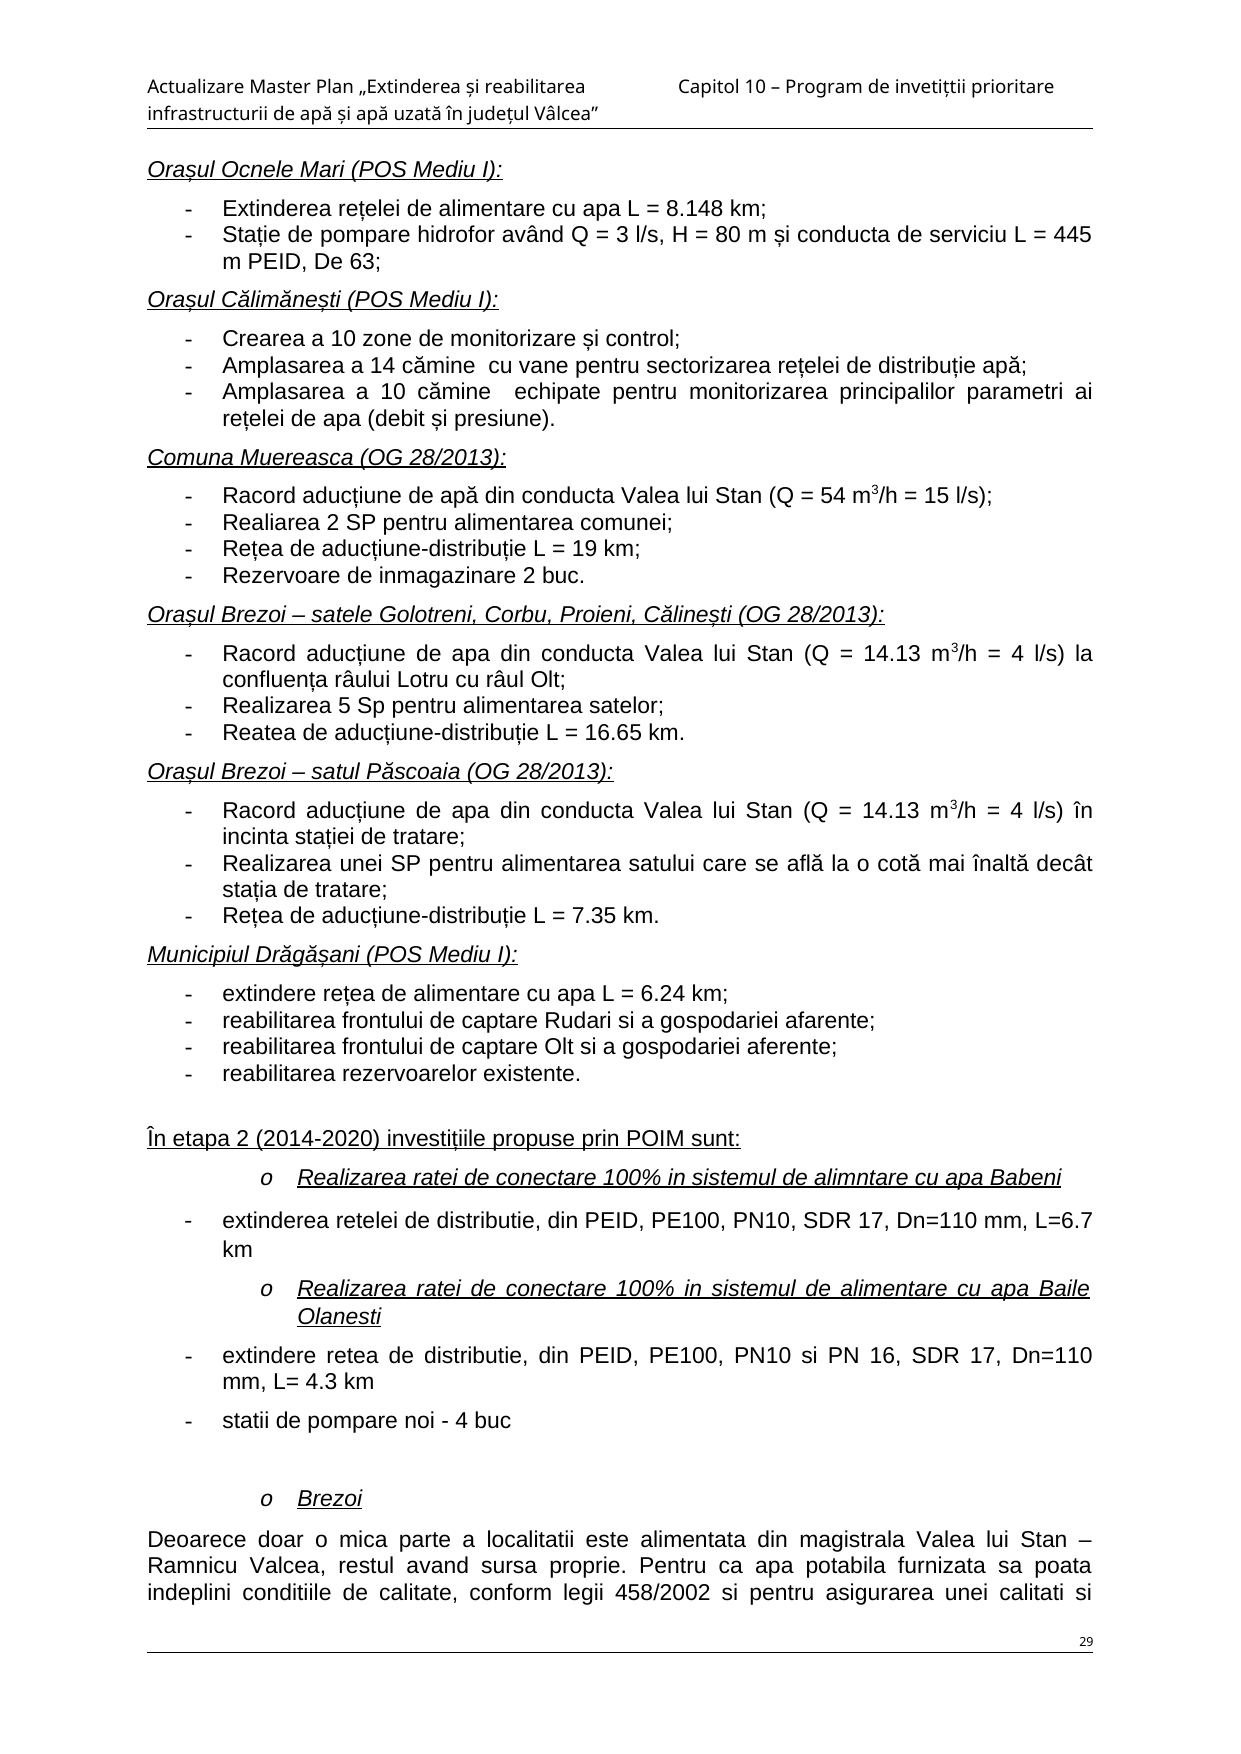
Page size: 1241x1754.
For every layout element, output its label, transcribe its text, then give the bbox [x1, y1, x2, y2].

list Stație de pompare hidrofor având Q = 3 l/s, H = 80 m și conducta de serviciu L = 445 m PEID, De 63; [184, 221, 1093, 274]
list Amplasarea a 10 cămine echipate pentru monitorizarea principalilor parametri ai rețelei de apa (debit și presiune). [184, 378, 1093, 431]
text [147, 1526, 1093, 1605]
list statii de pompare noi - 4 buc [184, 1407, 1093, 1433]
list reabilitarea frontului de captare Olt si a gospodariei aferente; [184, 1033, 1093, 1059]
text Orașul Călimănești (POS Mediu I): [147, 286, 1093, 313]
text Comuna Muereasca (OG 28/2013): [147, 443, 1093, 470]
text Municipiul Drăgășani (POS Mediu I): [147, 941, 1093, 968]
list Amplasarea a 14 cămine cu vane pentru sectorizarea rețelei de distribuție apă; [184, 352, 1093, 378]
list Rețea de aducțiune-distribuție L = 7.35 km. [184, 902, 1093, 929]
text În etapa 2 (2014-2020) investițiile propuse prin POIM sunt: [147, 1125, 1093, 1151]
list Racord aducțiune de apa din conducta Valea lui Stan (Q = 14.13 m3/h = 4 l/s) la confluența râului Lotru cu râul Olt; [184, 639, 1093, 692]
list Rețea de aducțiune-distribuție L = 19 km; [184, 535, 1093, 562]
list Realizarea 5 Sp pentru alimentarea satelor; [184, 692, 1093, 719]
list Realizarea unei SP pentru alimentarea satului care se află la o cotă mai înaltă decât stația de tratare; [184, 849, 1093, 902]
text Orașul Ocnele Mari (POS Mediu I): [147, 156, 1093, 182]
list Racord aducțiune de apa din conducta Valea lui Stan (Q = 14.13 m3/h = 4 l/s) în incinta stației de tratare; [184, 797, 1093, 849]
text Orașul Brezoi – satele Golotreni, Corbu, Proieni, Călinești (OG 28/2013): [147, 601, 1093, 627]
list Extinderea rețelei de alimentare cu apa L = 8.148 km; [184, 195, 1093, 221]
list reabilitarea frontului de captare Rudari si a gospodariei afarente; [184, 1007, 1093, 1033]
list Realiarea 2 SP pentru alimentarea comunei; [184, 509, 1093, 535]
list Realizarea ratei de conectare 100% in sistemul de alimentare cu apa Baile Olanesti [259, 1274, 1093, 1329]
list extindere retea de distributie, din PEID, PE100, PN10 si PN 16, SDR 17, Dn=110 mm, L= 4.3 km [184, 1342, 1093, 1394]
list extinderea retelei de distributie, din PEID, PE100, PN10, SDR 17, Dn=110 mm, L=6.7 km [184, 1204, 1093, 1262]
list reabilitarea rezervoarelor existente. [184, 1059, 1093, 1086]
list Brezoi [259, 1485, 1093, 1513]
list extindere rețea de alimentare cu apa L = 6.24 km; [184, 980, 1093, 1007]
list Rezervoare de inmagazinare 2 buc. [184, 562, 1093, 588]
list Realizarea ratei de conectare 100% in sistemul de alimntare cu apa Babeni [259, 1164, 1093, 1192]
list Reatea de aducțiune-distribuție L = 16.65 km. [184, 719, 1093, 745]
list Racord aducțiune de apă din conducta Valea lui Stan (Q = 54 m3/h = 15 l/s); [184, 482, 1093, 509]
list Crearea a 10 zone de monitorizare și control; [184, 325, 1093, 352]
text Orașul Brezoi – satul Păscoaia (OG 28/2013): [147, 758, 1093, 784]
